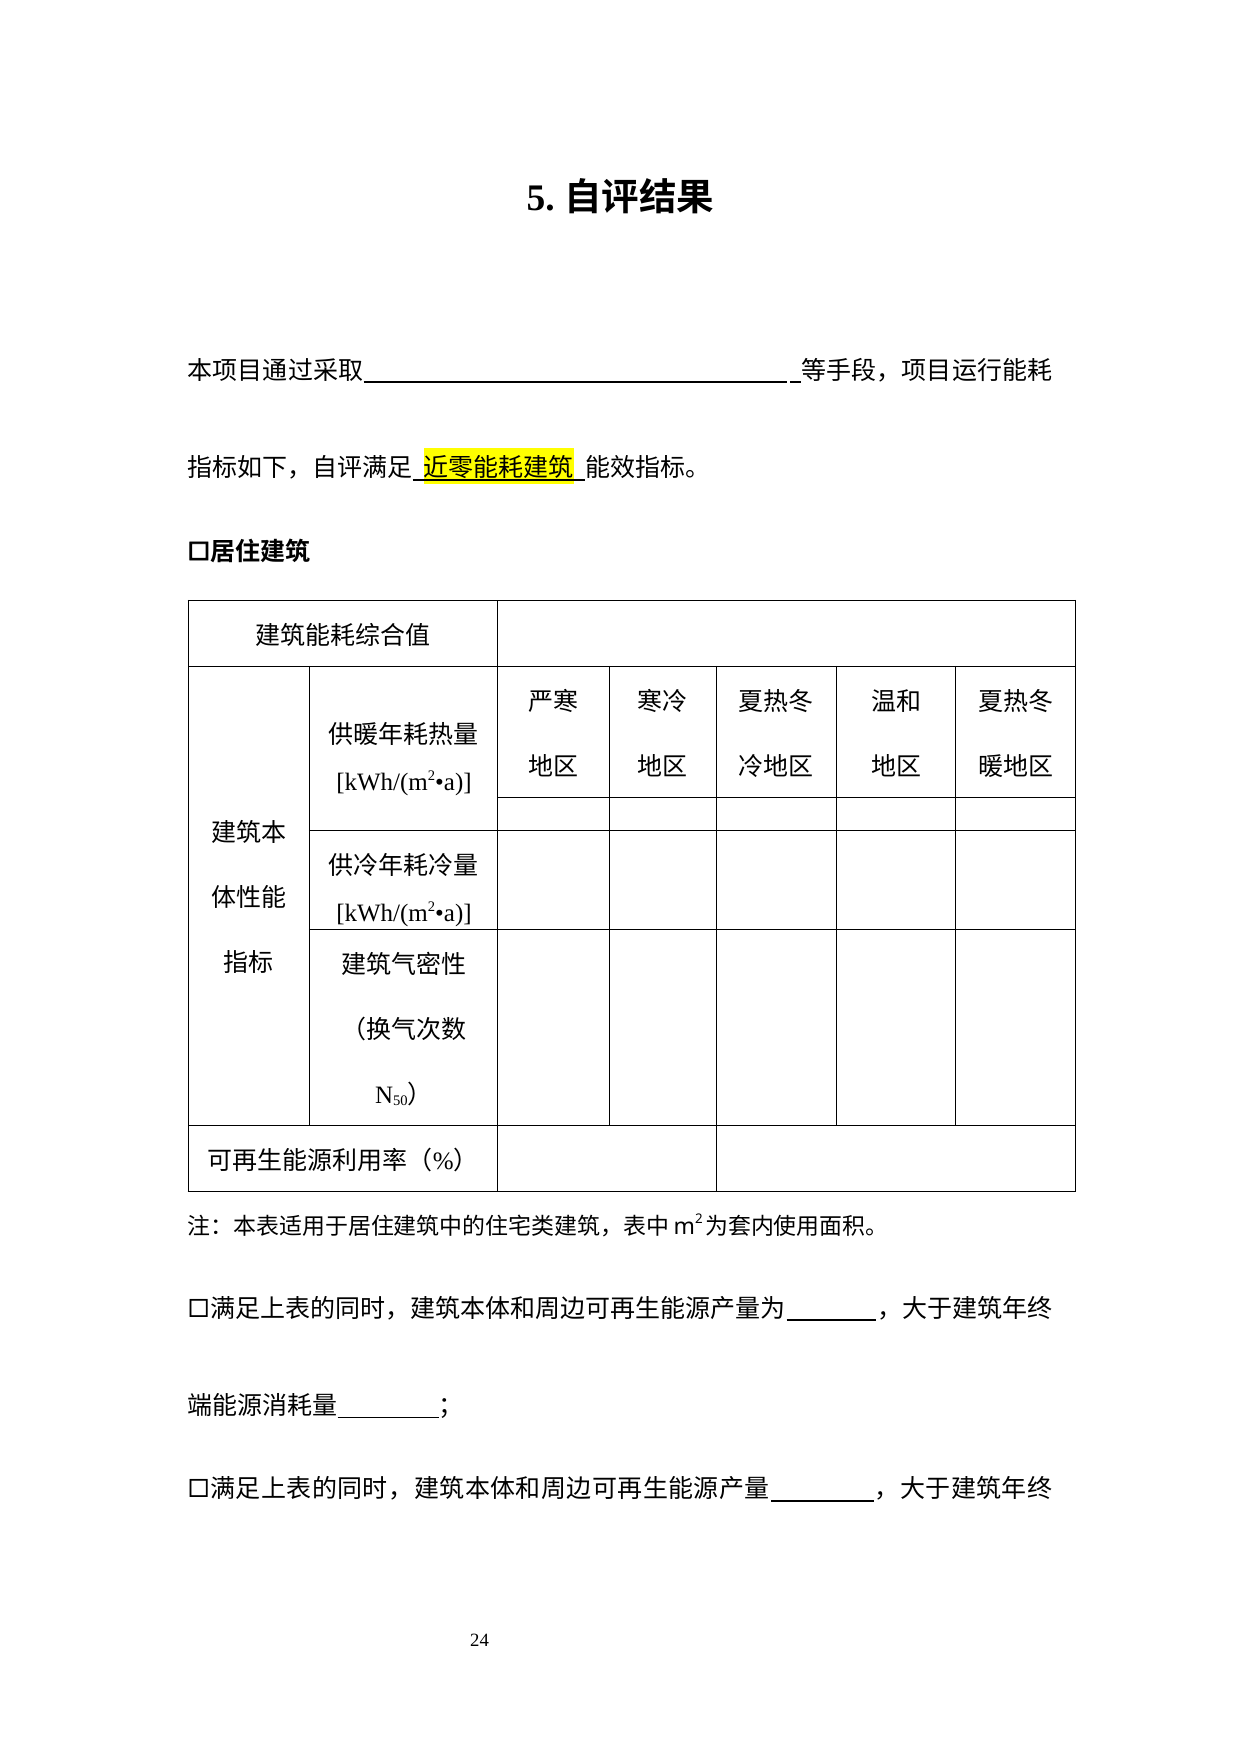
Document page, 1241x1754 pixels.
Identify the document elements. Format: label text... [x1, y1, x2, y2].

table_cell [610, 798, 716, 830]
table_cell 供冷年耗冷量[kWh/(m2•a)] [310, 831, 497, 929]
table_cell [498, 930, 609, 1125]
table_cell 严寒 地区 [498, 667, 609, 797]
table_cell 温和 地区 [837, 667, 955, 797]
table_cell 夏热冬冷地区 [717, 667, 836, 797]
table_cell [610, 831, 716, 929]
table_cell [717, 831, 836, 929]
table_cell [610, 930, 716, 1125]
text 注：本表适用于居住建筑中的住宅类建筑，表中m2为套内使用面积。 [187, 1192, 1053, 1257]
table_header 建筑能耗综合值 [189, 601, 497, 666]
table_header [498, 601, 1075, 666]
table_cell [717, 930, 836, 1125]
text 居住建筑 [187, 517, 1053, 582]
table_cell [956, 831, 1075, 929]
text 本项目通过采取 等手段，项目运行能耗指标如下，自评满足 近零能耗建筑 能效指标。 [187, 336, 1053, 498]
table_cell [717, 798, 836, 830]
table_cell [498, 831, 609, 929]
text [187, 1454, 1053, 1519]
table_cell 夏热冬暖地区 [956, 667, 1075, 797]
table_cell 供暖年耗热量 [kWh/(m2•a)] [310, 667, 497, 830]
table_cell 可再生能源利用率（%） [189, 1126, 497, 1191]
table_cell [837, 930, 955, 1125]
text 满足上表的同时，建筑本体和周边可再生能源产量为 ，大于建筑年终端能源消耗量 ； [187, 1274, 1053, 1436]
subtitle 自评结果 [187, 162, 1053, 227]
table_cell [837, 831, 955, 929]
table_cell 建筑本体性能指标 [189, 667, 309, 1125]
table_cell [837, 798, 955, 830]
table_cell [717, 1126, 1075, 1191]
table_cell [498, 1126, 716, 1191]
table_cell [956, 930, 1075, 1125]
table_cell [498, 798, 609, 830]
table_cell 建筑气密性（换气次数N50） [310, 930, 497, 1125]
table_cell 寒冷 地区 [610, 667, 716, 797]
table_cell [956, 798, 1075, 830]
